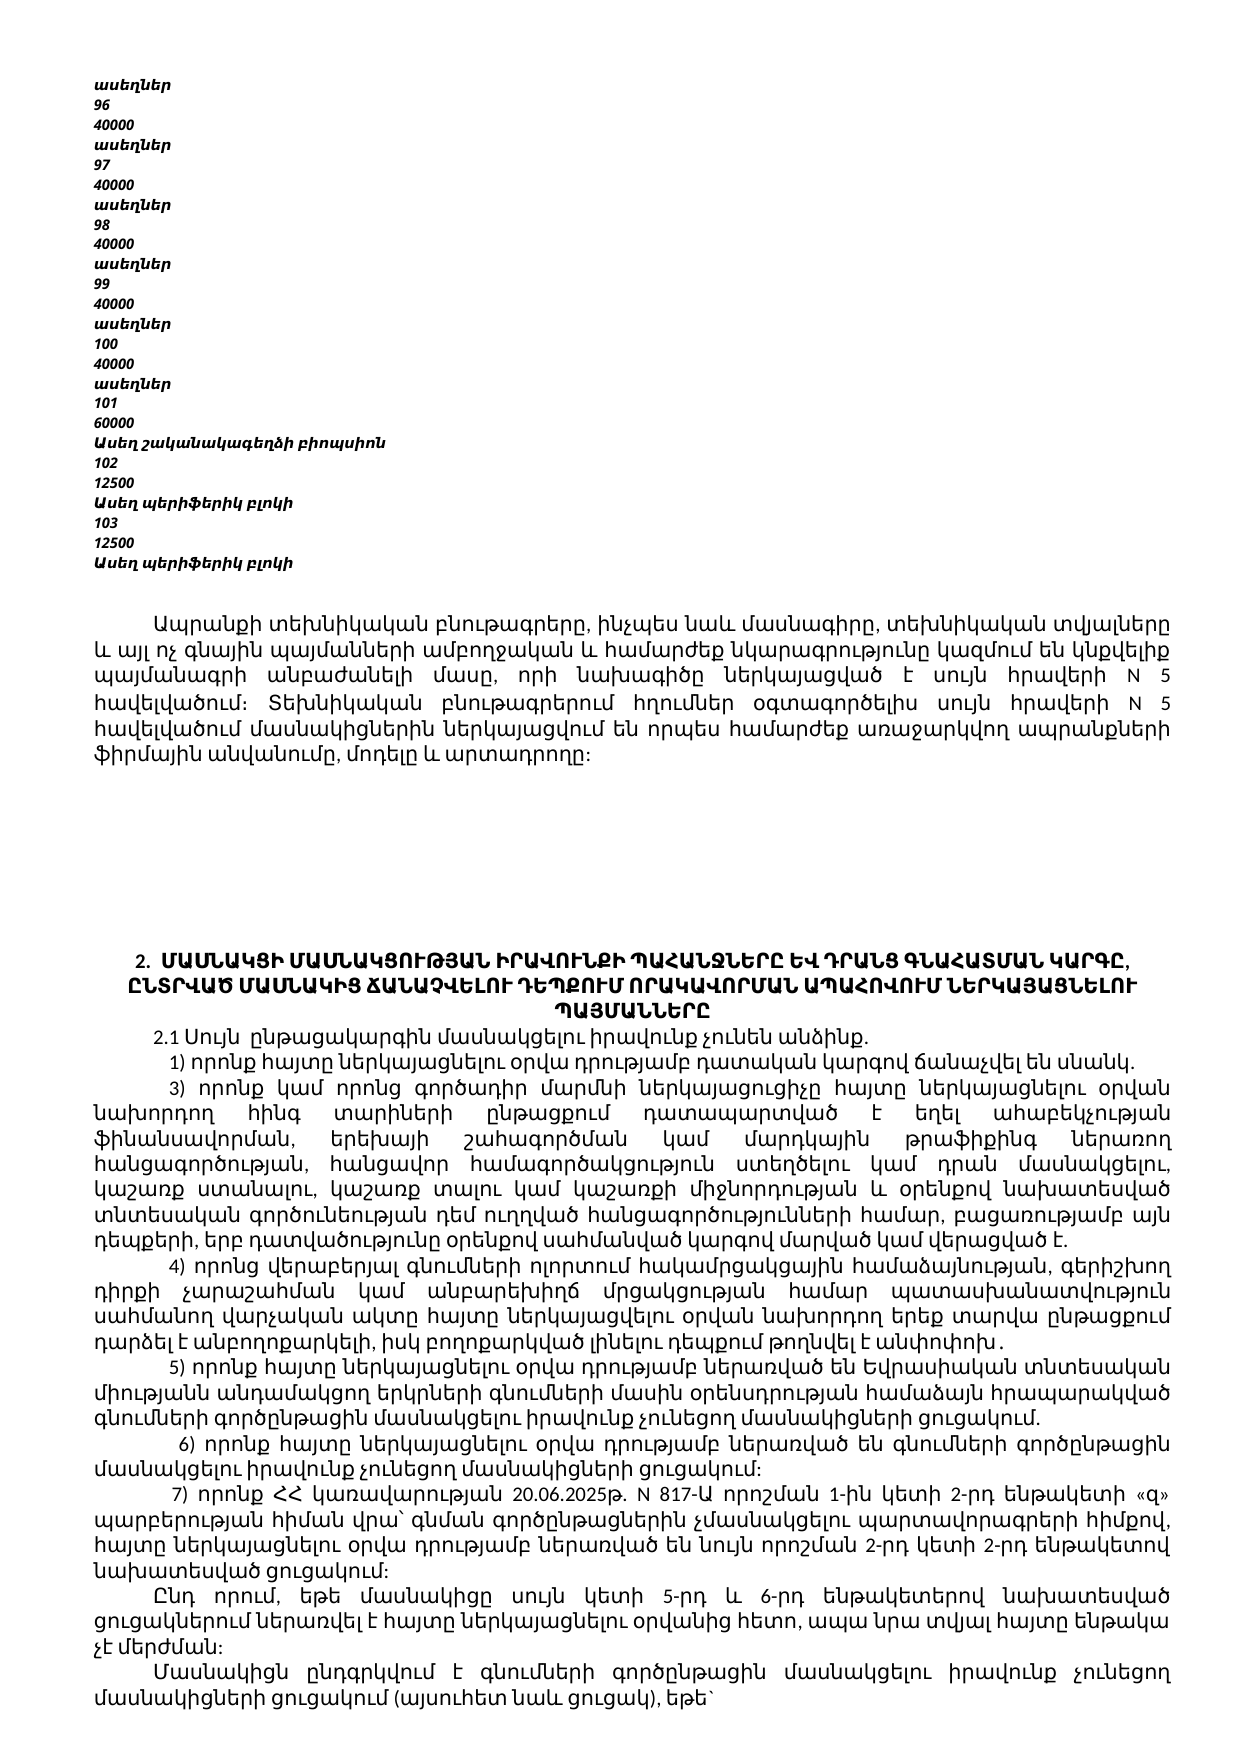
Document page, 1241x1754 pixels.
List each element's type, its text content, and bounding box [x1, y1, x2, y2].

text 6) որոնք հայտը ներկայացնելու օրվա դրությամբ ներառված են գնումների գործընթացին մասնակցելու իրավունք չունեցող մասնակիցների ցուցակում: [94, 1431, 1171, 1482]
text Մասնակիցն ընդգրկվում է գնումների գործընթացին մասնակցելու իրավունք չունեցող մասնակիցների ցուցակում (այսուհետ նաև ցուցակ), եթե` [94, 1659, 1171, 1710]
text 1) որոնք հայտը ներկայացնելու օրվա դրությամբ դատական կարգով ճանաչվել են սնանկ. [94, 1049, 1171, 1075]
text 2. ՄԱՍՆԱԿՑԻ ՄԱՍՆԱԿՑՈՒԹՅԱՆ ԻՐԱՎՈՒՆՔԻ ՊԱՀԱՆՋՆԵՐԸ ԵՎ ԴՐԱՆՑ ԳՆԱՀԱՏՄԱՆ ԿԱՐԳԸ, ԸՆՏՐՎԱԾ ՄԱՍՆԱԿԻՑ ՃԱՆԱՉՎԵԼՈՒ ԴԵՊՔՈՒՄ ՈՐԱԿԱՎՈՐՄԱՆ ԱՊԱՀՈՎՈՒՄ ՆԵՐԿԱՅԱՑՆԵԼՈՒ ՊԱՅՄԱՆՆԵՐԸ [94, 948, 1171, 1024]
text 2.1 Սույն ընթացակարգին մասնակցելու իրավունք չունեն անձինք. [94, 1024, 1171, 1049]
text Ընդ որում, եթե մասնակիցը սույն կետի 5-րդ և 6-րդ ենթակետերով նախատեսված ցուցակներում ներառվել է հայտը ներկայացնելու օրվանից հետո, ապա նրա տվյալ հայտը ենթակա չէ մերժման: [94, 1583, 1171, 1659]
text 4) որոնց վերաբերյալ գնումների ոլորտում հակամրցակցային համաձայնության, գերիշխող դիրքի չարաշահման կամ անբարեխիղճ մրցակցության համար պատասխանատվություն սահմանող վարչական ակտը հայտը ներկայացվելու օրվան նախորդող երեք տարվա ընթացքում դարձել է անբողոքարկելի, իսկ բողոքարկված լինելու դեպքում թողնվել է անփոփոխ․ [94, 1253, 1171, 1354]
text 7) որոնք ՀՀ կառավարության 20.06.2025թ. N 817-Ա որոշման 1-ին կետի 2-րդ ենթակետի «զ» պարբերության հիման վրա՝ գնման գործընթացներին չմասնակցելու պարտավորագրերի հիմքով, հայտը ներկայացնելու օրվա դրությամբ ներառված են նույն որոշման 2-րդ կետի 2-րդ ենթակետով նախատեսված ցուցակում: [94, 1482, 1171, 1583]
text 3) որոնք կամ որոնց գործադիր մարմնի ներկայացուցիչը հայտը ներկայացնելու օրվան նախորդող հինգ տարիների ընթացքում դատապարտված է եղել ահաբեկչության ֆինանսավորման, երեխայի շահագործման կամ մարդկային թրաֆիքինգ ներառող հանցագործության, հանցավոր համագործակցություն ստեղծելու կամ դրան մասնակցելու, կաշառք ստանալու, կաշառք տալու կամ կաշառքի միջնորդության և օրենքով նախատեսված տնտեսական գործունեության դեմ ուղղված հանցագործությունների համար, բացառությամբ այն դեպքերի, երբ դատվածությունը օրենքով սահմանված կարգով մարված կամ վերացված է. [94, 1075, 1171, 1253]
text 5) որոնք հայտը ներկայացնելու օրվա դրությամբ ներառված են Եվրասիական տնտեսական միությանն անդամակցող երկրների գնումների մասին օրենսդրության համաձայն հրապարակված գնումների գործընթացին մասնակցելու իրավունք չունեցող մասնակիցների ցուցակում. [94, 1354, 1171, 1431]
text Ապրանքի տեխնիկական բնութագրերը, ինչպես նաև մասնագիրը, տեխնիկական տվյալները և այլ ոչ գնային պայմանների ամբողջական և համարժեք նկարագրությունը կազմում են կնքվելիք պայմանագրի անբաժանելի մասը, որի նախագիծը ներկայացված է սույն հրավերի N 5 հավելվածում։ Տեխնիկական բնութագրերում հղումներ օգտագործելիս սույն հրավերի N 5 հավելվածում մասնակիցներին ներկայացվում են որպես համարժեք առաջարկվող ապրանքների ֆիրմային անվանումը, մոդելը և արտադրողը: [94, 611, 1171, 767]
